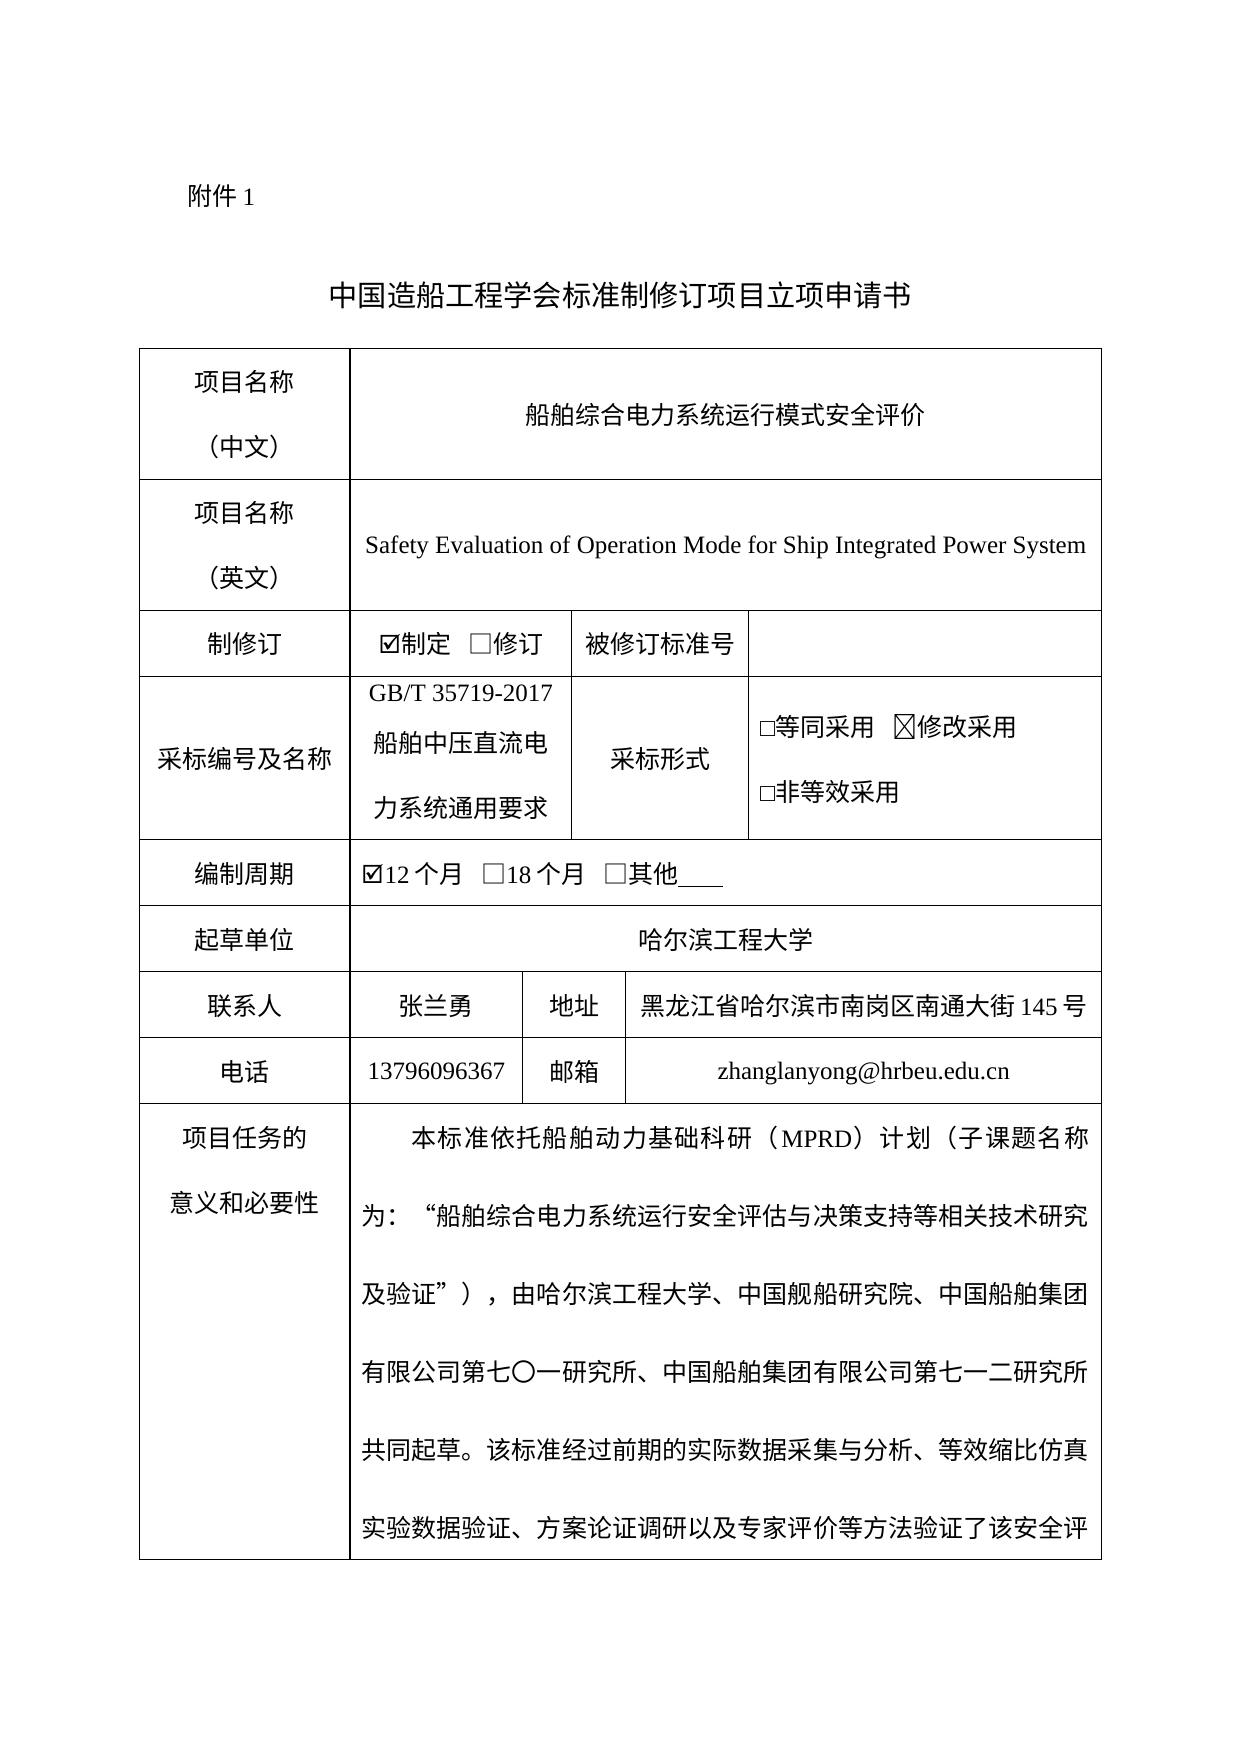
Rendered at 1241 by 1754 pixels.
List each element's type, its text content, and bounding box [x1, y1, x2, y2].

table_header 船舶综合电力系统运行模式安全评价 [351, 349, 1101, 478]
table_cell GB/T 35719-2017船舶中压直流电力系统通用要求 [351, 677, 571, 839]
table_cell 13796096367 [351, 1038, 522, 1103]
table_cell □等同采用 修改采用 □非等效采用 [749, 677, 1101, 839]
table_cell 邮箱 [523, 1038, 625, 1103]
table_header 项目名称 （中文） [140, 349, 349, 478]
table_cell 哈尔滨工程大学 [351, 906, 1101, 971]
table_cell zhanglanyong@hrbeu.edu.cn [626, 1038, 1101, 1103]
table_cell 起草单位 [140, 906, 349, 971]
table_cell 联系人 [140, 972, 349, 1037]
table_cell Safety Evaluation of Operation Mode for Ship Integrated Power System [351, 480, 1101, 609]
table_cell 黑龙江省哈尔滨市南岗区南通大街145号 [626, 972, 1101, 1037]
table_cell [749, 611, 1101, 676]
table_cell 项目任务的 意义和必要性 [140, 1104, 349, 1559]
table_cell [351, 1104, 1101, 1559]
table_cell 制定 □修订 [351, 611, 571, 676]
table_cell 制修订 [140, 611, 349, 676]
table_cell 12个月 □18个月 □其他 [351, 840, 1101, 905]
table_cell 项目名称 （英文） [140, 480, 349, 609]
table_cell 电话 [140, 1038, 349, 1103]
table_cell 编制周期 [140, 840, 349, 905]
table_cell 张兰勇 [351, 972, 522, 1037]
table_cell 采标编号及名称 [140, 677, 349, 839]
text 附件1 [187, 162, 1053, 227]
text 中国造船工程学会标准制修订项目立项申请书 [187, 261, 1053, 326]
table_cell 被修订标准号 [572, 611, 748, 676]
table_cell 地址 [523, 972, 625, 1037]
table_cell 采标形式 [572, 677, 748, 839]
